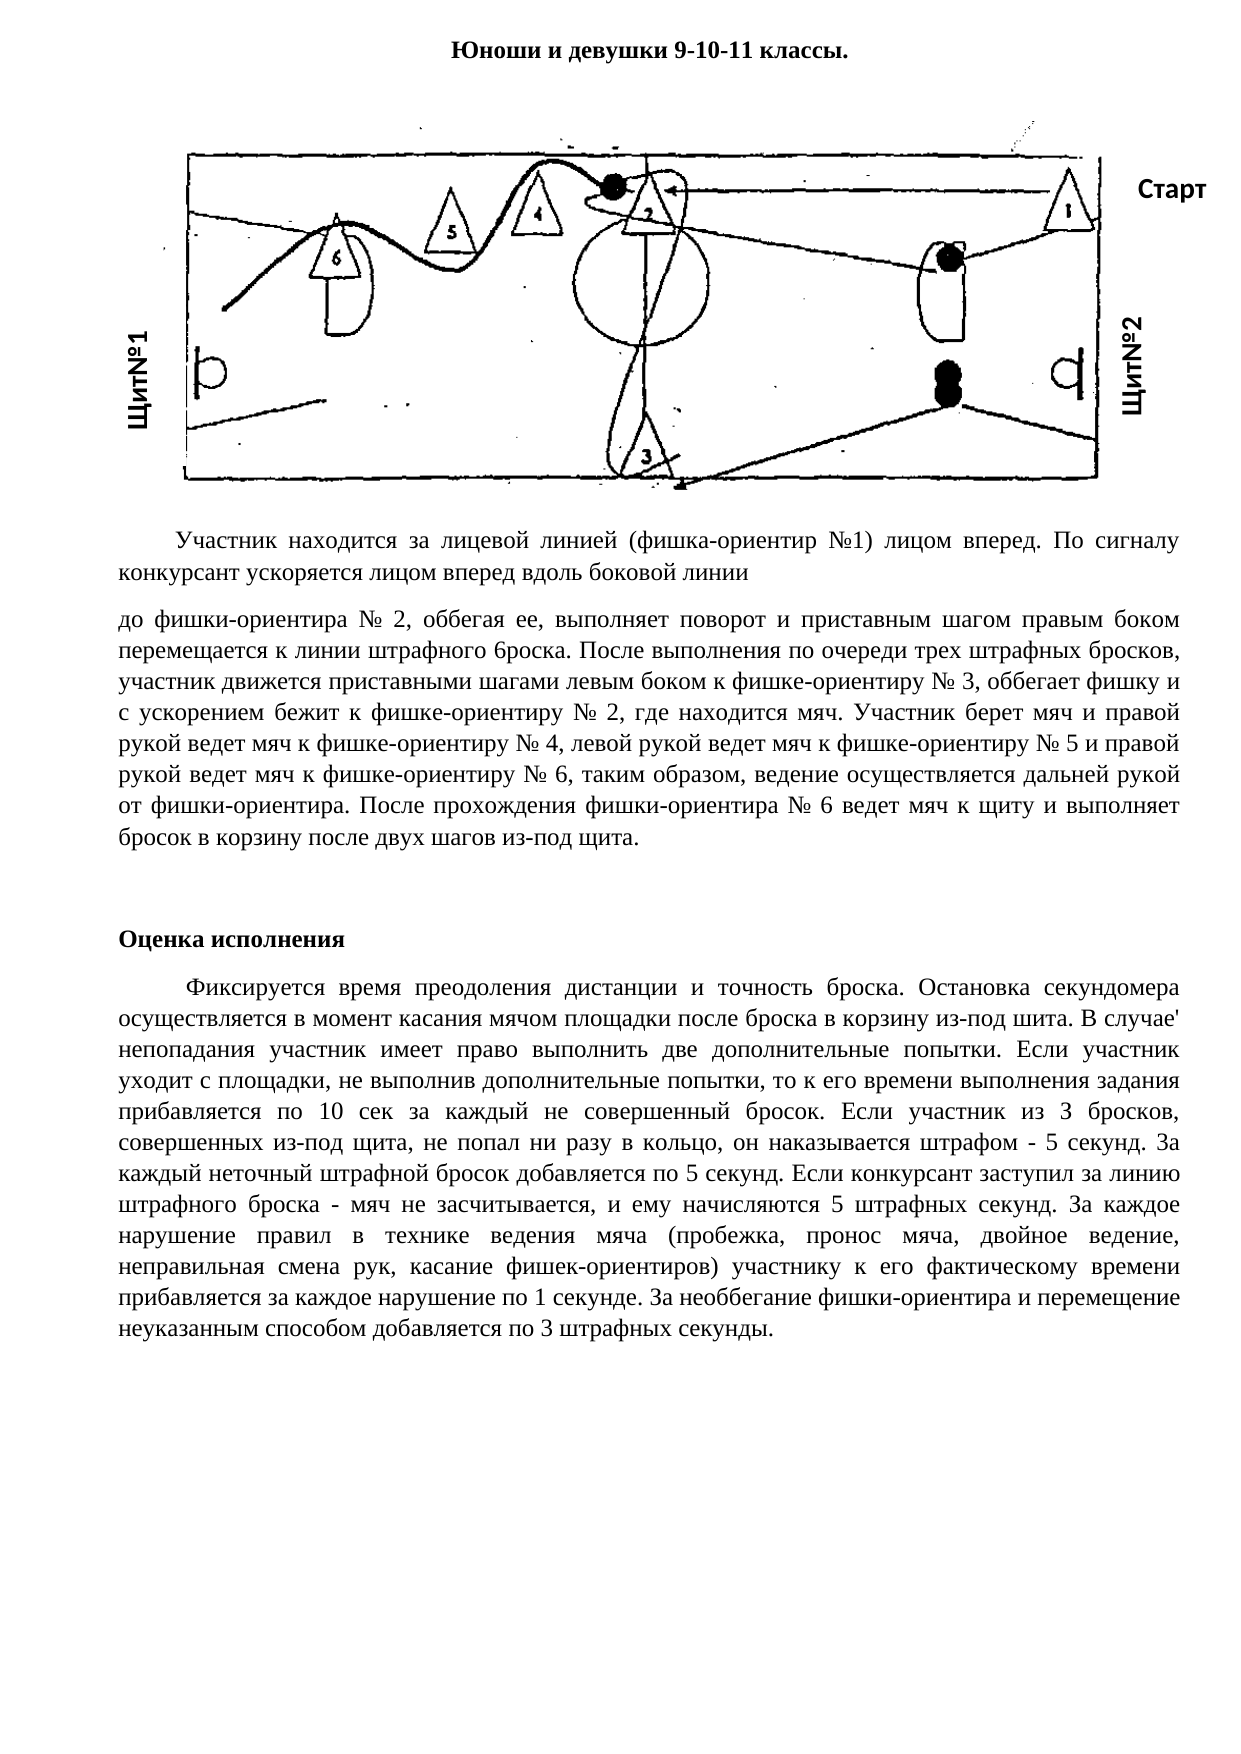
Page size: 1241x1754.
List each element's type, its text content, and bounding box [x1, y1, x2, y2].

text Оценка исполнения [118, 924, 1181, 953]
text Участник находится за лицевой линией (фишка-ориентир №1) лицом вперед. По сигналу конкурсант ускоряется лицом вперед вдоль боковой линии [118, 526, 1181, 585]
text Фиксируется время преодоления дистанции и точность броска. Остановка секундомера осуществляется в момент касания мячом площадки после броска в корзину из-под шита. В случае' непопадания участник имеет право выполнить две дополнительные попытки. Если участник уходит с площадки, не выполнив дополнительные попытки, то к его времени выполнения задания прибавляется по 10 сек за каждый не совершенный бросок. Если участник из З бросков, совершенных из-под щита, не попал ни разу в кольцо, он наказывается штрафом - 5 секунд. 3а каждый неточный штрафной бросок добавляется по 5 секунд. Если конкурсант заступил за линию штрафного броска - мяч не засчитывается, и ему начисляются 5 штрафных секунд. За каждое нарушение правил в технике ведения мяча (пробежка, пронос мяча, двойное ведение, неправильная смена рук, касание фишек-ориентиров) участнику к его фактическому времени прибавляется за каждое нарушение по 1 секунде. За необбегание фишки-ориентира и перемещение неуказанным способом добавляется по 3 штрафных секунды. [118, 972, 1181, 1342]
picture [163, 120, 1136, 497]
text до фишки-ориентира № 2, оббегая ее, выполняет поворот и приставным шагoм правым боком перемещается к линии штрафного 6pocка. После выполнения по очереди трех штрафных бросков, участник движется приставными шагами левым боком к фишке-ориентиру № 3, оббегает фишку и с ускорением бежит к фишке-ориентиру № 2, где находится мяч. Участник берет мяч и правой рукой ведет мяч к фишке-ориентиру № 4, левой рукой ведет мяч к фишке-ориентиру № 5 и правой рукой ведет мяч к фишке-ориентиру № 6, таким образом, ведение осуществляется дальней рукой от фишки-ориентира. Пocлe прохождения фишки-ориентира № 6 ведет мяч к щиту и выполняет бросок в корзину после двух шагов из-под щита. [118, 604, 1181, 850]
text Юноши и девушки 9-10-11 классы. [118, 35, 1181, 64]
